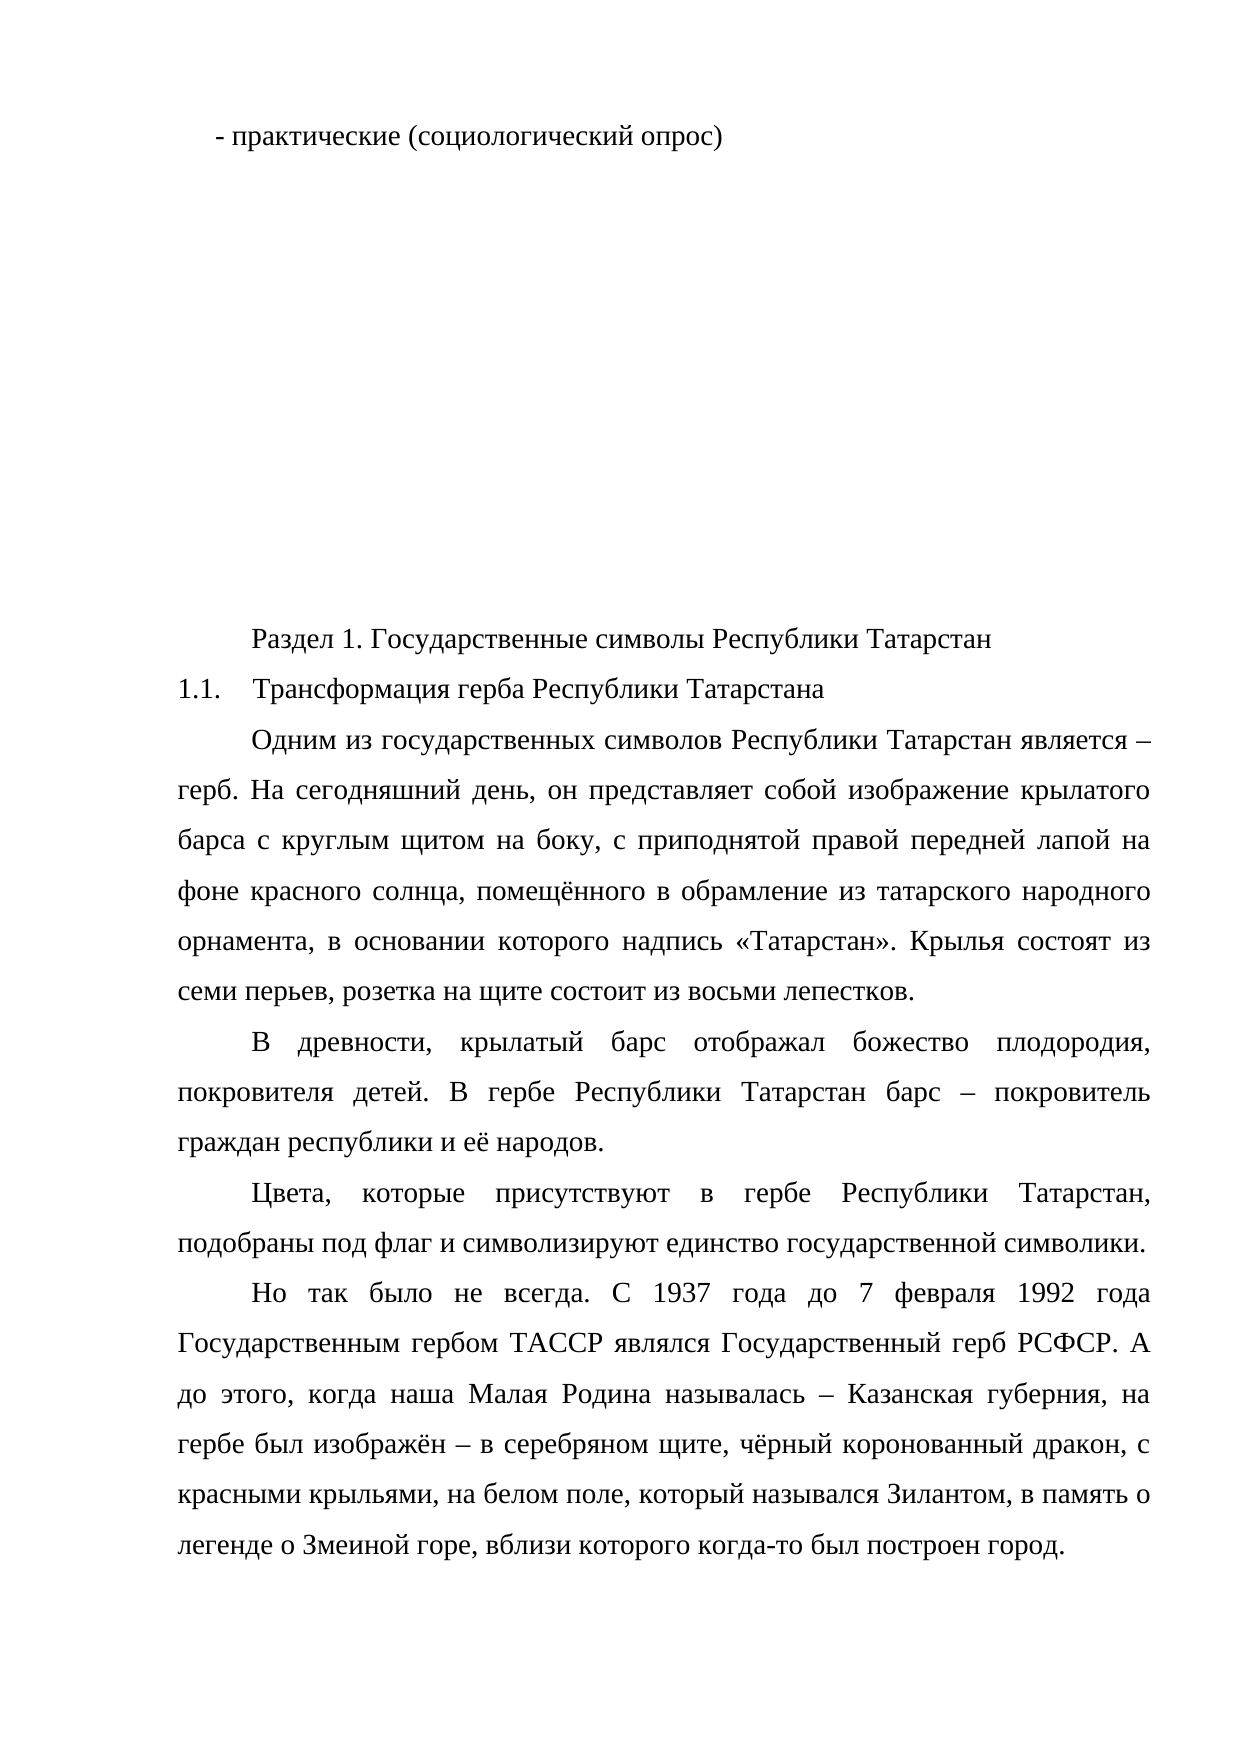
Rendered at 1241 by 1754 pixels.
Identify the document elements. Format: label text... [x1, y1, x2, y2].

text Цвета, которые присутствуют в гербе Республики Татарстан, подобраны под флаг и символизируют единство государственной символики. [177, 1175, 1152, 1258]
text - практические (социологический опрос) [177, 118, 1152, 152]
text В древности, крылатый барс отображал божество плодородия, покровителя детей. В гербе Республики Татарстан барс – покровитель граждан республики и её народов. [177, 1024, 1152, 1158]
text Раздел 1. Государственные символы Республики Татарстан [177, 621, 1152, 655]
text Одним из государственных символов Республики Татарстан является – герб. На сегодняшний день, он представляет собой изображение крылатого барса с круглым щитом на боку, с приподнятой правой передней лапой на фоне красного солнца, помещённого в обрамление из татарского народного орнамента, в основании которого надпись «Татарстан». Крылья состоят из семи перьев, розетка на щите состоит из восьми лепестков. [177, 722, 1152, 1007]
list Трансформация герба Республики Татарстана [177, 672, 1152, 705]
text Но так было не всегда. С 1937 года до 7 февраля 1992 года Государственным гербом ТАССР являлся Государственный герб РСФСР. А до этого, когда наша Малая Родина называлась – Казанская губерния, на гербе был изображён – в серебряном щите, чёрный коронованный дракон, с красными крыльями, на белом поле, который назывался Зилантом, в память о легенде о Змеиной горе, вблизи которого когда-то был построен город. [177, 1275, 1152, 1560]
